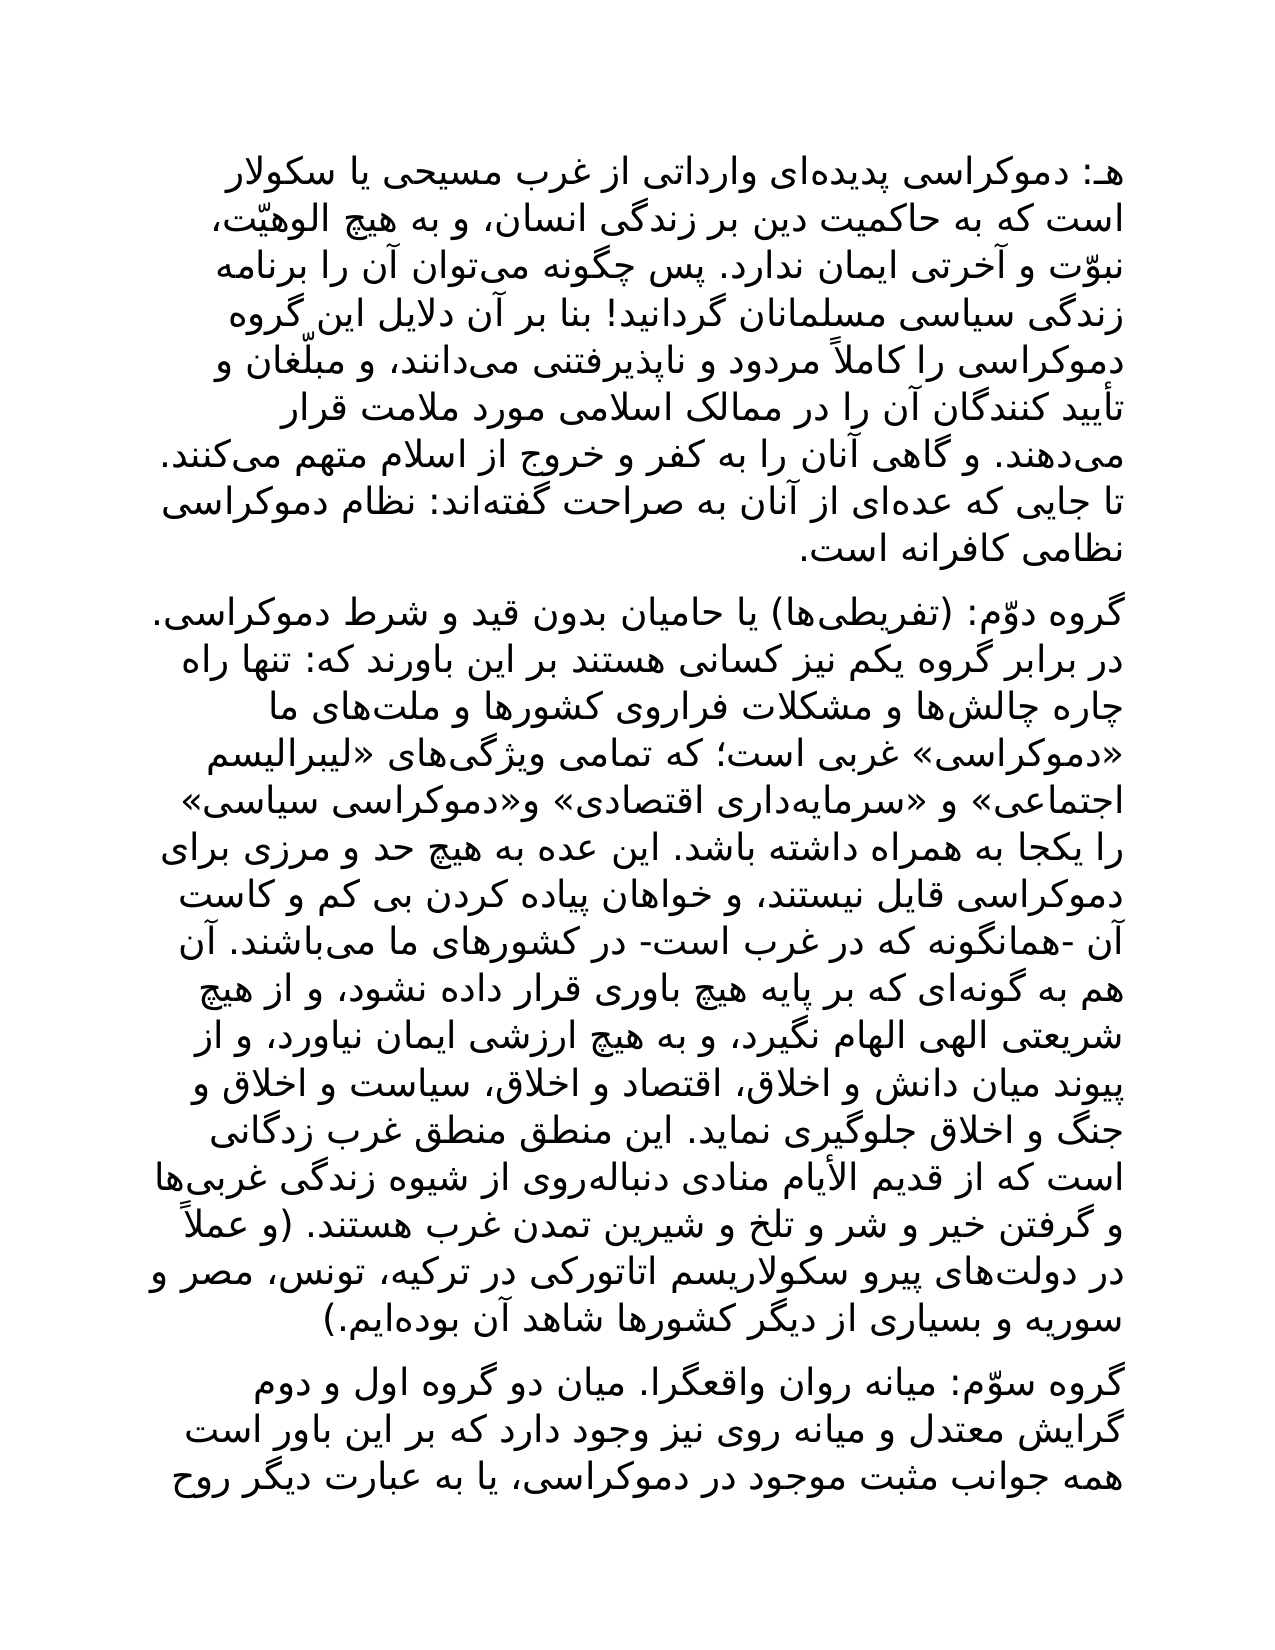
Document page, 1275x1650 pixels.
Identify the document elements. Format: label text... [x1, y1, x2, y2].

text هـ: دموکراسی پدیده‌ای وارداتی از غرب مسیحی یا سکولار است که به حاکمیت دین بر زندگی انسان، و به هیچ الوهیّت، نبوّت و آخرتی ایمان ندارد. پس چگونه می‌توان آن را برنامه زندگی سیاسی مسلمانان گردانید! بنا بر آن دلایل این گروه دموکراسی را کاملاً مردود و ناپذیرفتنی می‌دانند، و مبلّغان و تأیید کنندگان آن را در ممالک اسلامی مورد ملامت قرار می‌دهند. و گاهی آنان را به کفر و خروج از اسلام متهم می‌کنند. تا جایی که عده‌ای از آنان به صراحت گفته‌اند: نظام دموکراسی نظامی کافرانه است. [150, 150, 1125, 570]
text گروه دوّم: (تفریطی‌‌ها) یا حامیان بدون قید و شرط دموکراسی. در برابر گروه یکم نیز کسانی هستند بر این باورند که: تنها راه چاره چالش‌‌ها و مشکلات فراروی کشورها و ملت‌‌های ما «دموکراسی» غربی است؛ که تمامی ویژگی‌‌های «لیبرالیسم اجتماعی» و «سرمایه‌داری اقتصادی» و«دموکراسی سیاسی» را یکجا به همراه داشته باشد. این عده به هیچ حد و مرزی برای دموکراسی قایل نیستند، و خواهان پیاده کردن بی کم و کاست آن -همانگونه که در غرب است- در کشورهای ما می‌باشند. آن هم به گونه‌ای که بر پایه هیچ باوری قرار داده نشود، و از هیچ شریعتی الهی الهام نگیرد، و به هیچ ارزشی ایمان نیاورد، و از پیوند میان دانش و اخلاق، اقتصاد و اخلاق، سیاست و اخلاق و جنگ و اخلاق جلوگیری نماید. این منطق منطق غرب زدگانی است که از قدیم الأیام منادی دنباله‌روی از شیوه زندگی غربی‌‌ها و گرفتن خیر و شر و تلخ و شیرین تمدن غرب هستند. (و عملاً در دولت‌‌های پیرو سکولاریسم اتاتورکی در ترکیه، تونس، مصر و سوریه و بسیاری از دیگر کشورها شاهد آن بوده‌ایم.) [150, 590, 1125, 1340]
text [150, 1360, 1125, 1498]
